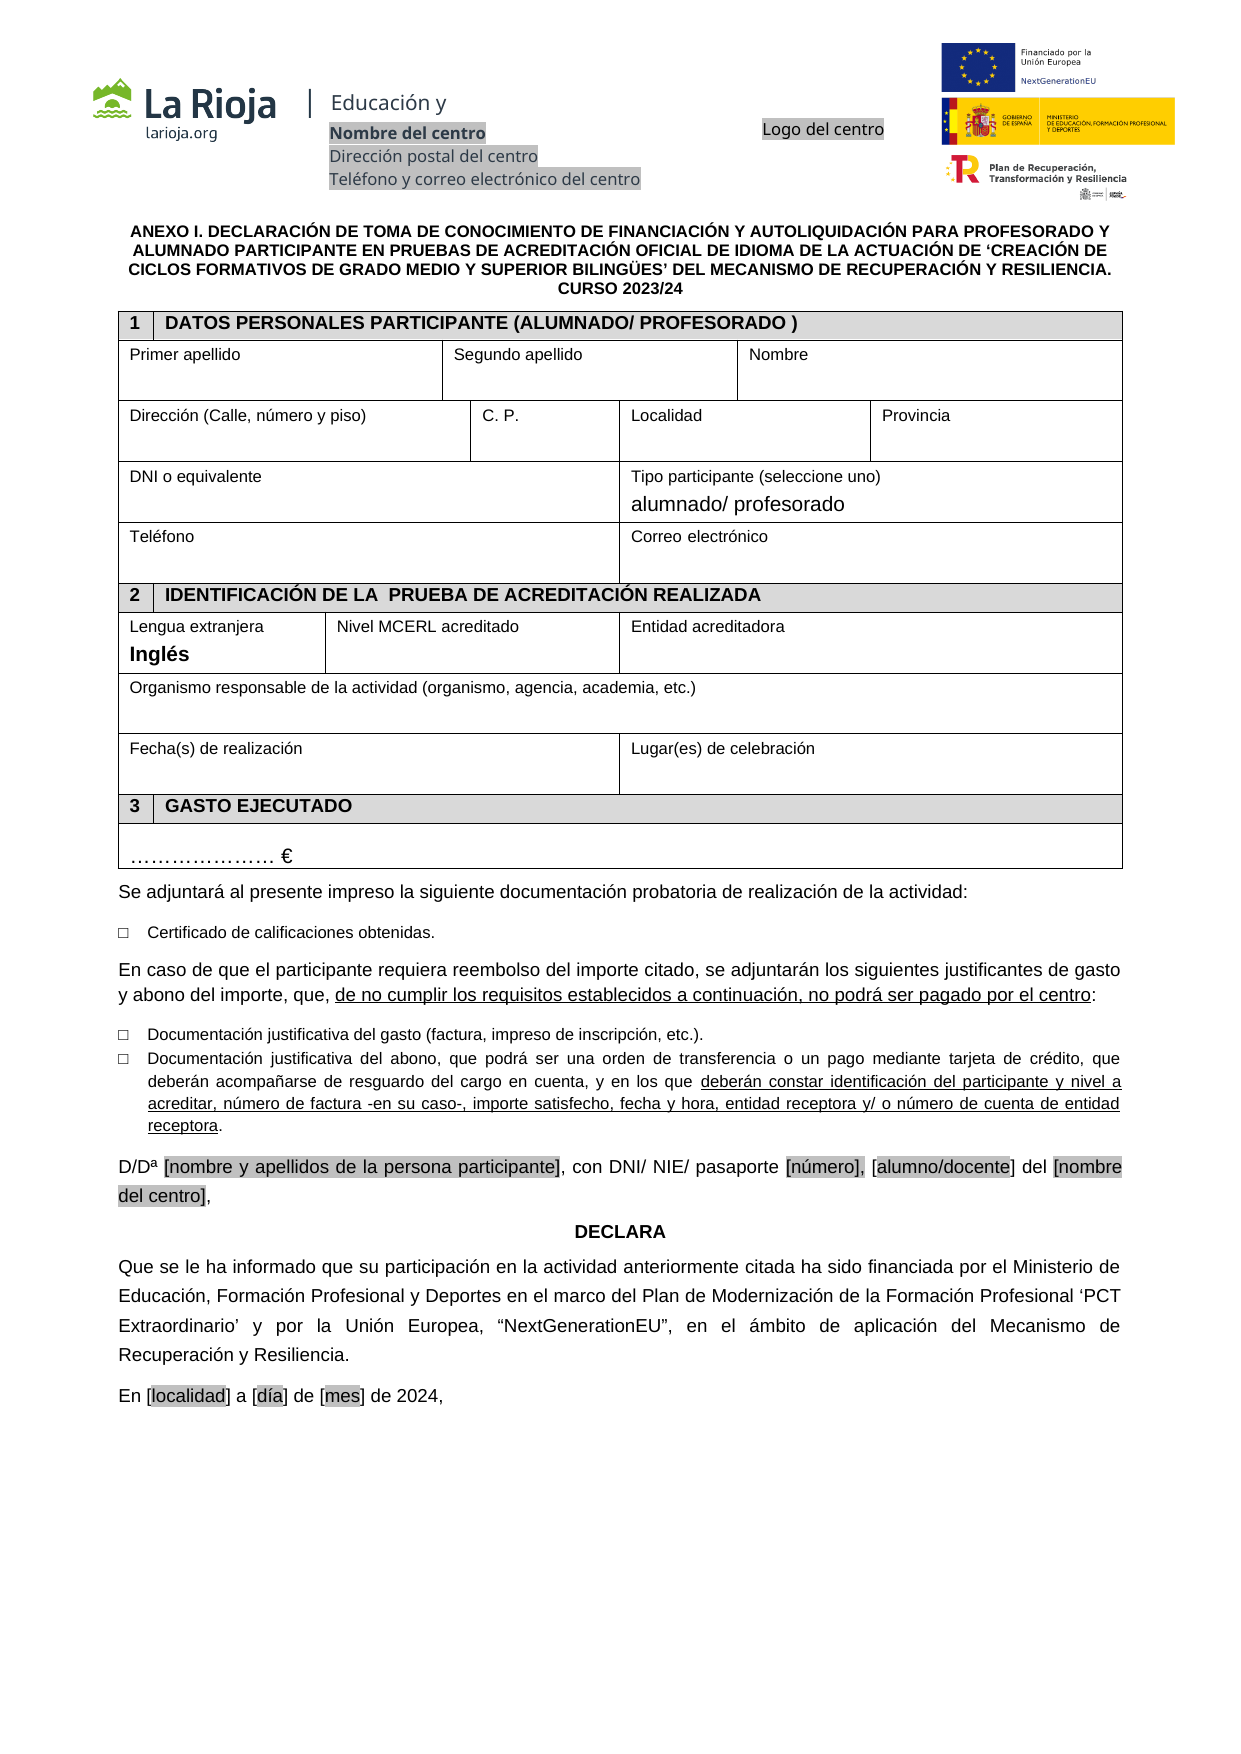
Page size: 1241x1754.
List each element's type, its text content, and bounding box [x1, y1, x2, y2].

text En caso de que el participante requiera reembolso del importe citado, se adjuntarán los siguientes justificantes de gasto y abono del importe, que, de no cumplir los requisitos establecidos a continuación, no podrá ser pagado por el centro: [118, 958, 1122, 1005]
table_cell GASTO EJECUTADO [154, 795, 1122, 823]
table_cell Localidad [620, 401, 870, 461]
picture [941, 43, 1102, 92]
table_cell Nombre [738, 341, 1122, 400]
table_cell Primer apellido [119, 341, 442, 400]
table_cell Provincia [871, 401, 1122, 461]
text □ Certificado de calificaciones obtenidas. [118, 922, 1122, 943]
text Se adjuntará al presente impreso la siguiente documentación probatoria de realización de la actividad: [118, 881, 1122, 902]
table_cell 2 [119, 584, 153, 612]
table_cell Fecha(s) de realización [119, 734, 619, 794]
table_cell Nivel MCERL acreditado [326, 613, 619, 672]
text En [localidad] a [día] de [mes] de 2024, [118, 1379, 1122, 1409]
table_cell Entidad acreditadora [620, 613, 1122, 672]
text ANEXO I. DECLARACIÓN DE TOMA DE CONOCIMIENTO DE FINANCIACIÓN y AUTOLIQUIDACIÓN PARA PROFESORADO Y ALUMNADO PARTICIPANTE EN PRUEBAS DE ACREDITACIÓN OFICIAL DE IDIOMA DE LA ACTUACIÓN DE ‘CREACIÓN DE CICLOS FORMATIVOS DE GRADO MEDIO Y SUPERIOR BILINGÜES’ DEL MECANISMO DE RECUPERACIÓN Y RESILIENCIA. curso 2023/24 [118, 221, 1122, 298]
text □ Documentación justificativa del abono, que podrá ser una orden de transferencia o un pago mediante tarjeta de crédito, que deberán acompañarse de resguardo del cargo en cuenta, y en los que deberán constar identificación del participante y nivel a acreditar, número de factura -en su caso-, importe satisfecho, fecha y hora, entidad receptora y/ o número de cuenta de entidad receptora. [118, 1048, 1122, 1135]
table_cell Organismo responsable de la actividad (organismo, agencia, academia, etc.) [119, 674, 1122, 733]
table_cell Teléfono [119, 523, 619, 583]
table_cell Tipo participante (seleccione uno) alumnado/ profesorado [620, 462, 1122, 522]
table_header 1 [119, 312, 153, 339]
table_cell Segundo apellido [443, 341, 737, 400]
picture [933, 96, 1176, 211]
table_header DATOS PERSONALES PARTICIPANTE (ALUMNADO/ PROFESORADO ) [154, 312, 1122, 339]
text Que se le ha informado que su participación en la actividad anteriormente citada ha sido financiada por el Ministerio de Educación, Formación Profesional y Deportes en el marco del Plan de Modernización de la Formación Profesional ‘PCT Extraordinario’ y por la Unión Europea, “NextGenerationEU”, en el ámbito de aplicación del Mecanismo de Recuperación y Resiliencia. [118, 1250, 1122, 1367]
table_cell ………………… € [119, 824, 1122, 867]
picture [0, 0, 332, 238]
text D/Dª [nombre y apellidos de la persona participante], con DNI/ NIE/ pasaporte [número], [alumno/docente] del [nombre del centro], [118, 1150, 1122, 1209]
table_cell Lugar(es) de celebración [620, 734, 1122, 794]
table_cell DNI o equivalente [119, 462, 619, 522]
table_cell Lengua extranjera Inglés [119, 613, 325, 672]
table_cell 3 [119, 795, 153, 823]
table_cell C. P. [471, 401, 619, 461]
text □ Documentación justificativa del gasto (factura, impreso de inscripción, etc.). [118, 1025, 1122, 1045]
table_cell IDENTIFICACIÓN DE LA PRUEBA DE ACREDITACIÓN REALIZADA [154, 584, 1122, 612]
text DECLARA [118, 1215, 1122, 1244]
table_cell Correo electrónico [620, 523, 1122, 583]
table_cell Dirección (Calle, número y piso) [119, 401, 470, 461]
